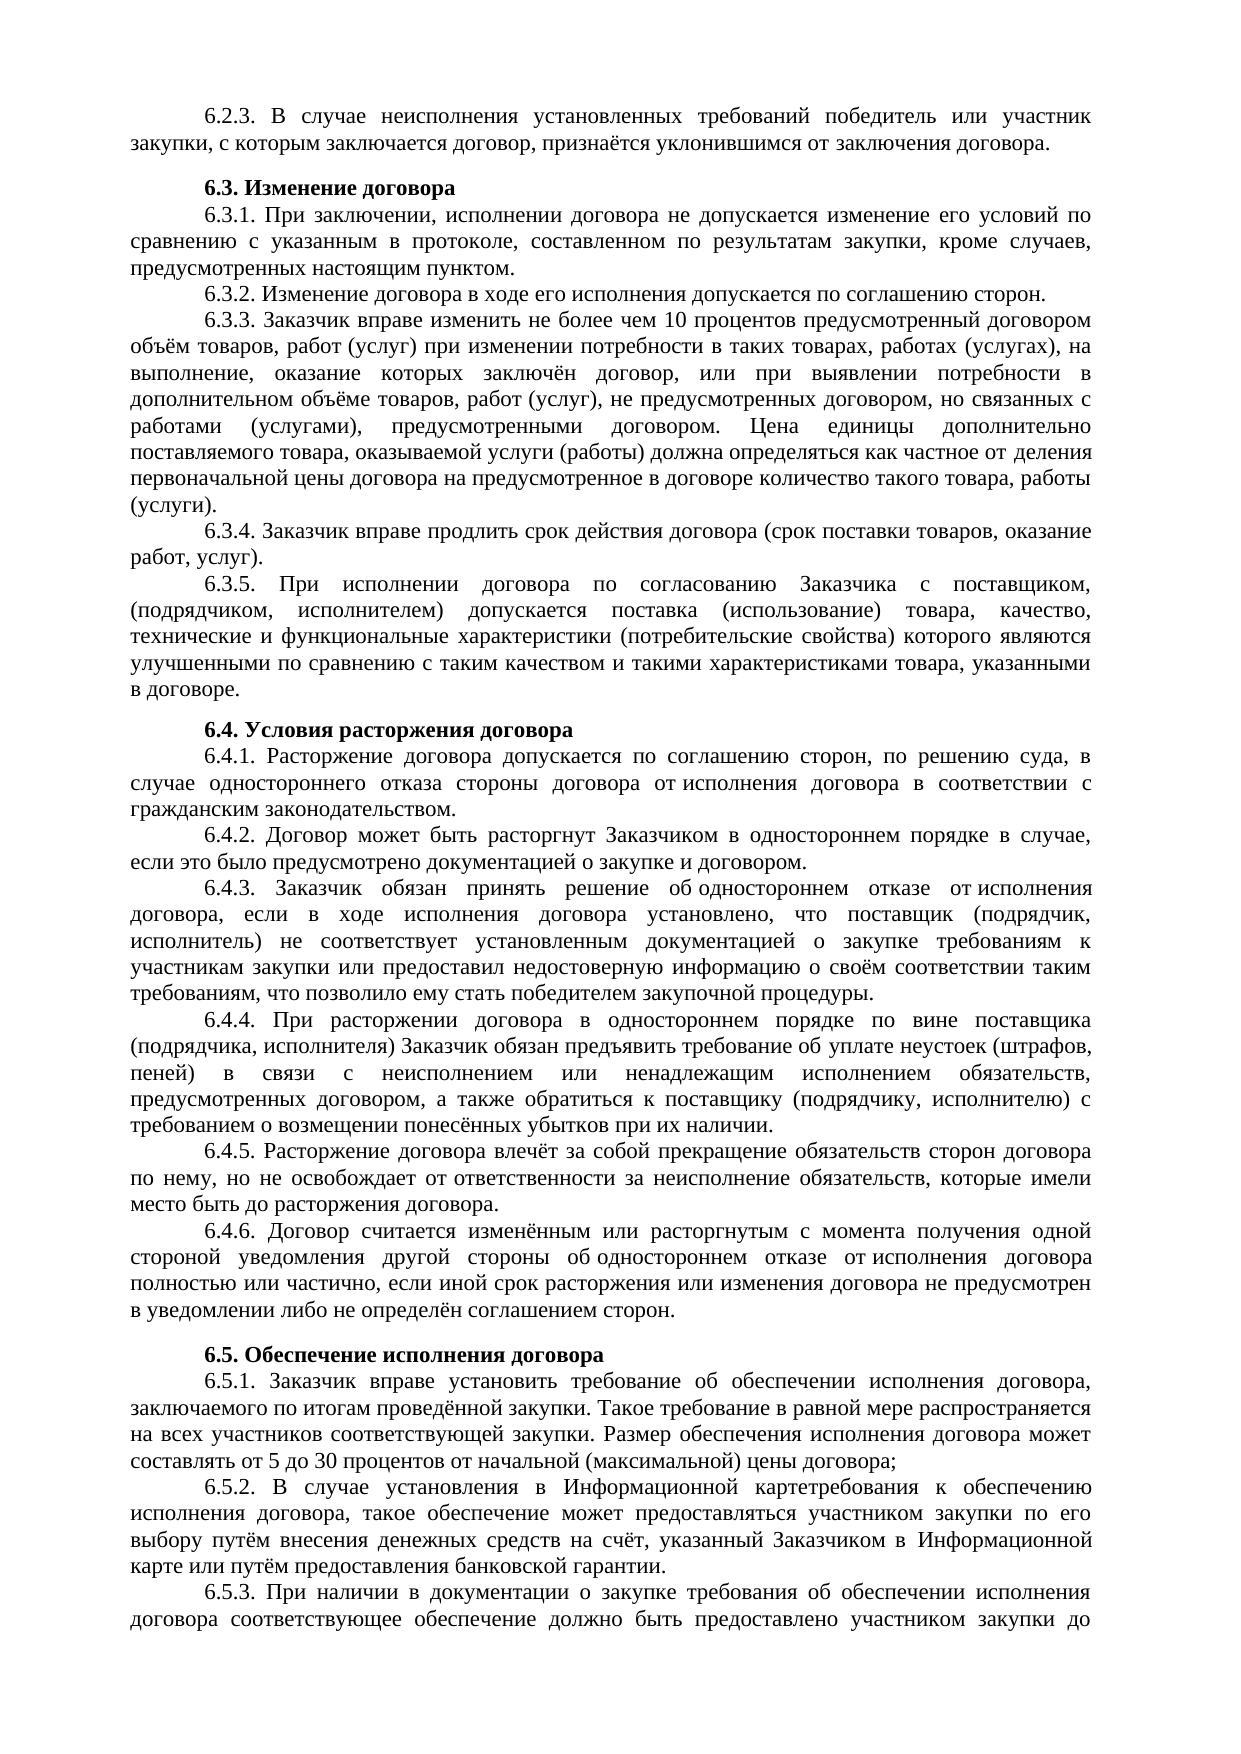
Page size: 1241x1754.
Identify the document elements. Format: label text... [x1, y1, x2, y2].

text 6.4.1. Расторжение договора допускается по соглашению сторон, по решению суда, в случае одностороннего отказа стороны договора от исполнения договора в соответствии с гражданским законодательством. [130, 742, 1092, 821]
text 6.3. Изменение договора [130, 174, 1092, 201]
text 6.3.2. Изменение договора в ходе его исполнения допускается по соглашению сторон. [130, 280, 1092, 306]
text 6.5.2. В случае установления в Информационной картетребования к обеспечению исполнения договора, такое обеспечение может предоставляться участником закупки по его выбору путём внесения денежных средств на счёт, указанный Заказчиком в Информационной карте или путём предоставления банковской гарантии. [130, 1473, 1092, 1578]
text 6.4.4. При расторжении договора в одностороннем порядке по вине поставщика (подрядчика, исполнителя) Заказчик обязан предъявить требование об уплате неустоек (штрафов, пеней) в связи с неисполнением или ненадлежащим исполнением обязательств, предусмотренных договором, а также обратиться к поставщику (подрядчику, исполнителю) с требованием о возмещении понесённых убытков при их наличии. [130, 1006, 1092, 1138]
text 6.4.5. Расторжение договора влечёт за собой прекращение обязательств сторон договора по нему, но не освобождает от ответственности за неисполнение обязательств, которые имели место быть до расторжения договора. [130, 1138, 1092, 1217]
text 6.3.5. При исполнении договора по согласованию Заказчика с поставщиком, (подрядчиком, исполнителем) допускается поставка (использование) товара, качество, технические и функциональные характеристики (потребительские свойства) которого являются улучшенными по сравнению с таким качеством и такими характеристиками товара, указанными в договоре. [130, 570, 1092, 702]
text 6.5. Обеспечение исполнения договора [130, 1341, 1092, 1368]
text 6.4. Условия расторжения договора [130, 716, 1092, 742]
text 6.4.3. Заказчик обязан принять решение об одностороннем отказе от исполнения договора, если в ходе исполнения договора установлено, что поставщик (подрядчик, исполнитель) не соответствует установленным документацией о закупке требованиям к участникам закупки или предоставил недостоверную информацию о своём соответствии таким требованиям, что позволило ему стать победителем закупочной процедуры. [130, 874, 1092, 1006]
text 6.3.3. Заказчик вправе изменить не более чем 10 процентов предусмотренный договором объём товаров, работ (услуг) при изменении потребности в таких товарах, работах (услугах), на выполнение, оказание которых заключён договор, или при выявлении потребности в дополнительном объёме товаров, работ (услуг), не предусмотренных договором, но связанных с работами (услугами), предусмотренными договором. Цена единицы дополнительно поставляемого товара, оказываемой услуги (работы) должна определяться как частное от деления первоначальной цены договора на предусмотренное в договоре количество такого товара, работы (услуги). [130, 306, 1092, 517]
text 6.4.6. Договор считается изменённым или расторгнутым с момента получения одной стороной уведомления другой стороны об одностороннем отказе от исполнения договора полностью или частично, если иной срок расторжения или изменения договора не предусмотрен в уведомлении либо не определён соглашением сторон. [130, 1217, 1092, 1322]
text 6.4.2. Договор может быть расторгнут Заказчиком в одностороннем порядке в случае, если это было предусмотрено документацией о закупке и договором. [130, 821, 1092, 874]
text 6.3.4. Заказчик вправе продлить срок действия договора (срок поставки товаров, оказание работ, услуг). [130, 517, 1092, 570]
text 6.2.3. В случае неисполнения установленных требований победитель или участник закупки, с которым заключается договор, признаётся уклонившимся от заключения договора. [130, 103, 1092, 155]
text 6.5.1. Заказчик вправе установить требование об обеспечении исполнения договора, заключаемого по итогам проведённой закупки. Такое требование в равной мере распространяется на всех участников соответствующей закупки. Размер обеспечения исполнения договора может составлять от 5 до 30 процентов от начальной (максимальной) цены договора; [130, 1368, 1092, 1473]
text 6.3.1. При заключении, исполнении договора не допускается изменение его условий по сравнению с указанным в протоколе, составленном по результатам закупки, кроме случаев, предусмотренных настоящим пунктом. [130, 201, 1092, 280]
